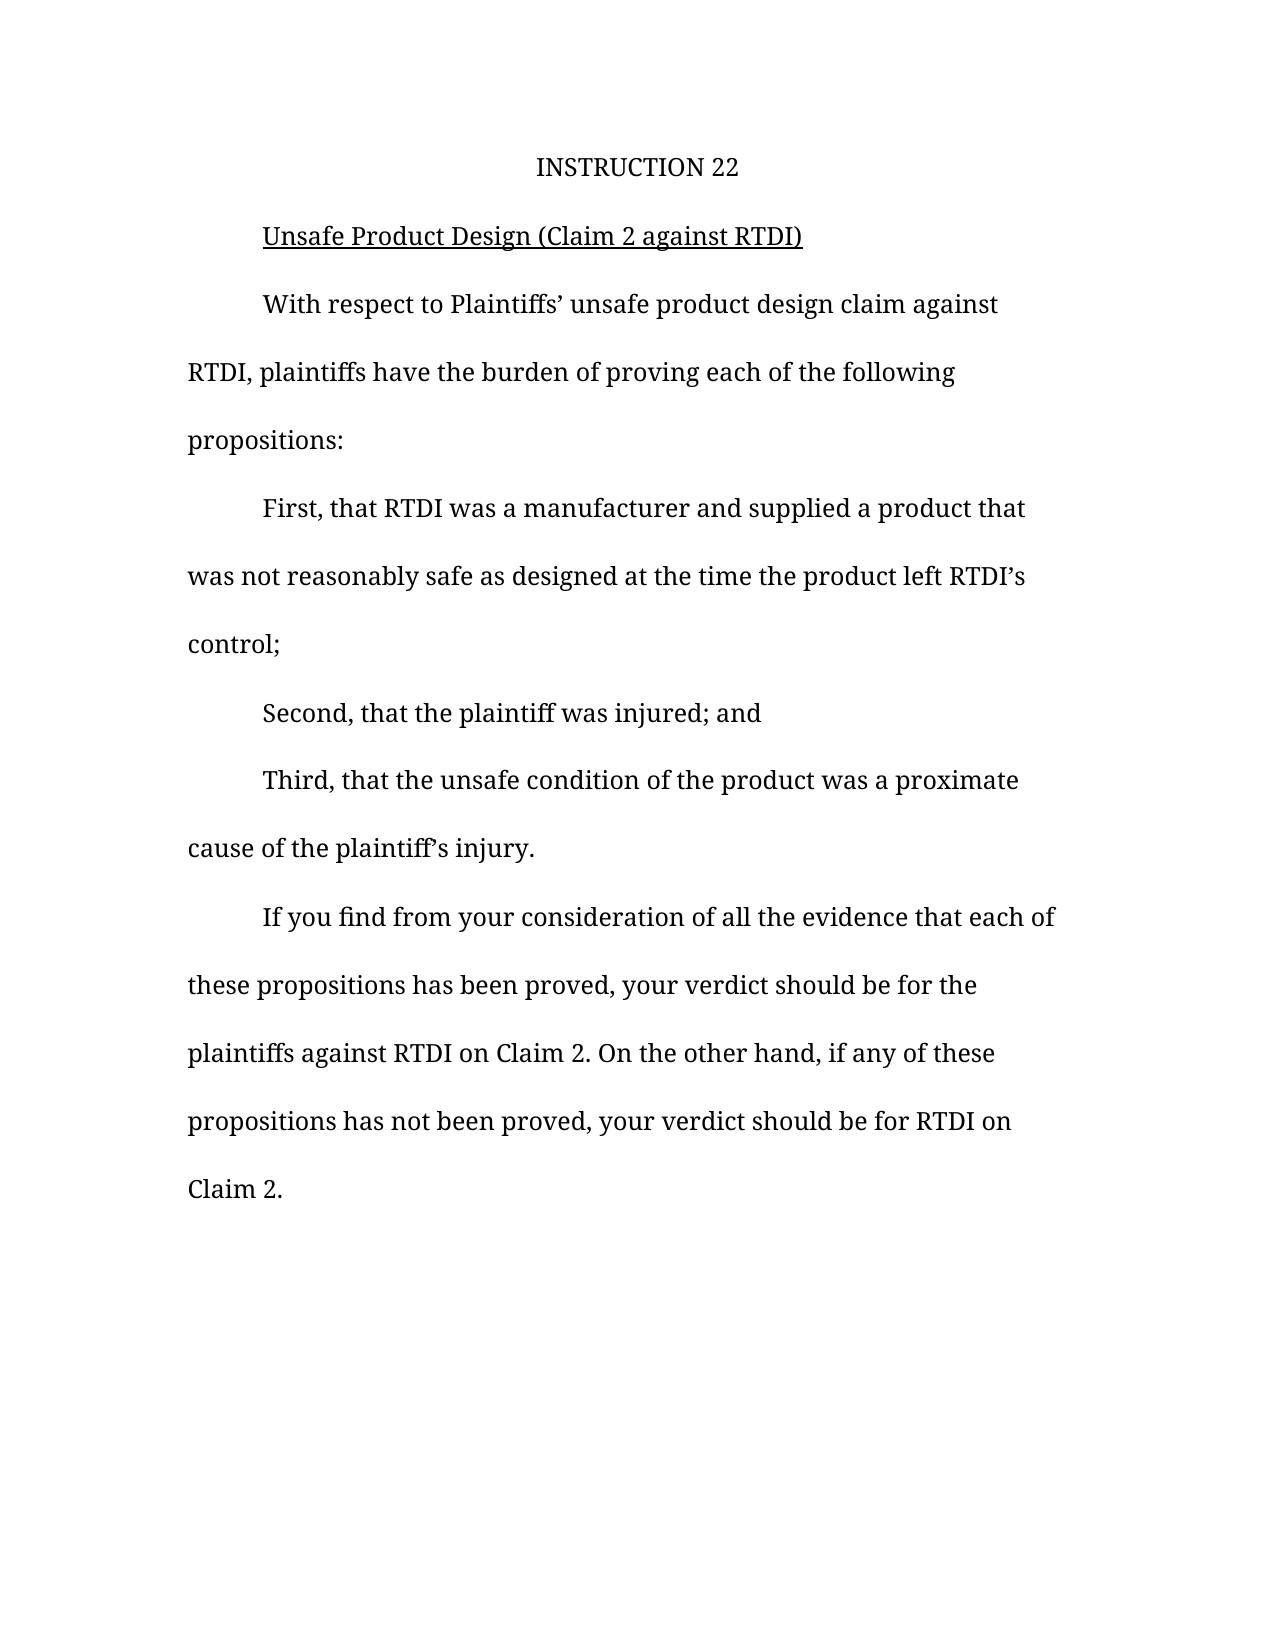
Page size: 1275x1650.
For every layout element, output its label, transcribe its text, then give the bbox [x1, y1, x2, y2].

text Second, that the plaintiff was injured; and [262, 695, 1104, 729]
text If you find from your consideration of all the evidence that each of these propositions has been proved, your verdict should be for the plaintiffs against RTDI on Claim 2. On the other hand, if any of these propositions has not been proved, your verdict should be for RTDI on Claim 2. [187, 899, 1062, 1206]
text First, that RTDI was a manufacturer and supplied a product that was not reasonably safe as designed at the time the product left RTDI’s control; [187, 491, 1071, 661]
text INSTRUCTION 22 [532, 150, 743, 184]
text Unsafe Product Design (Claim 2 against RTDI) [262, 218, 1104, 252]
text With respect to Plaintiffs’ unsafe product design claim against RTDI, plaintiffs have the burden of proving each of the following propositions: [187, 286, 1023, 457]
text Third, that the unsafe condition of the product was a proximate cause of the plaintiff’s injury. [187, 763, 1063, 865]
